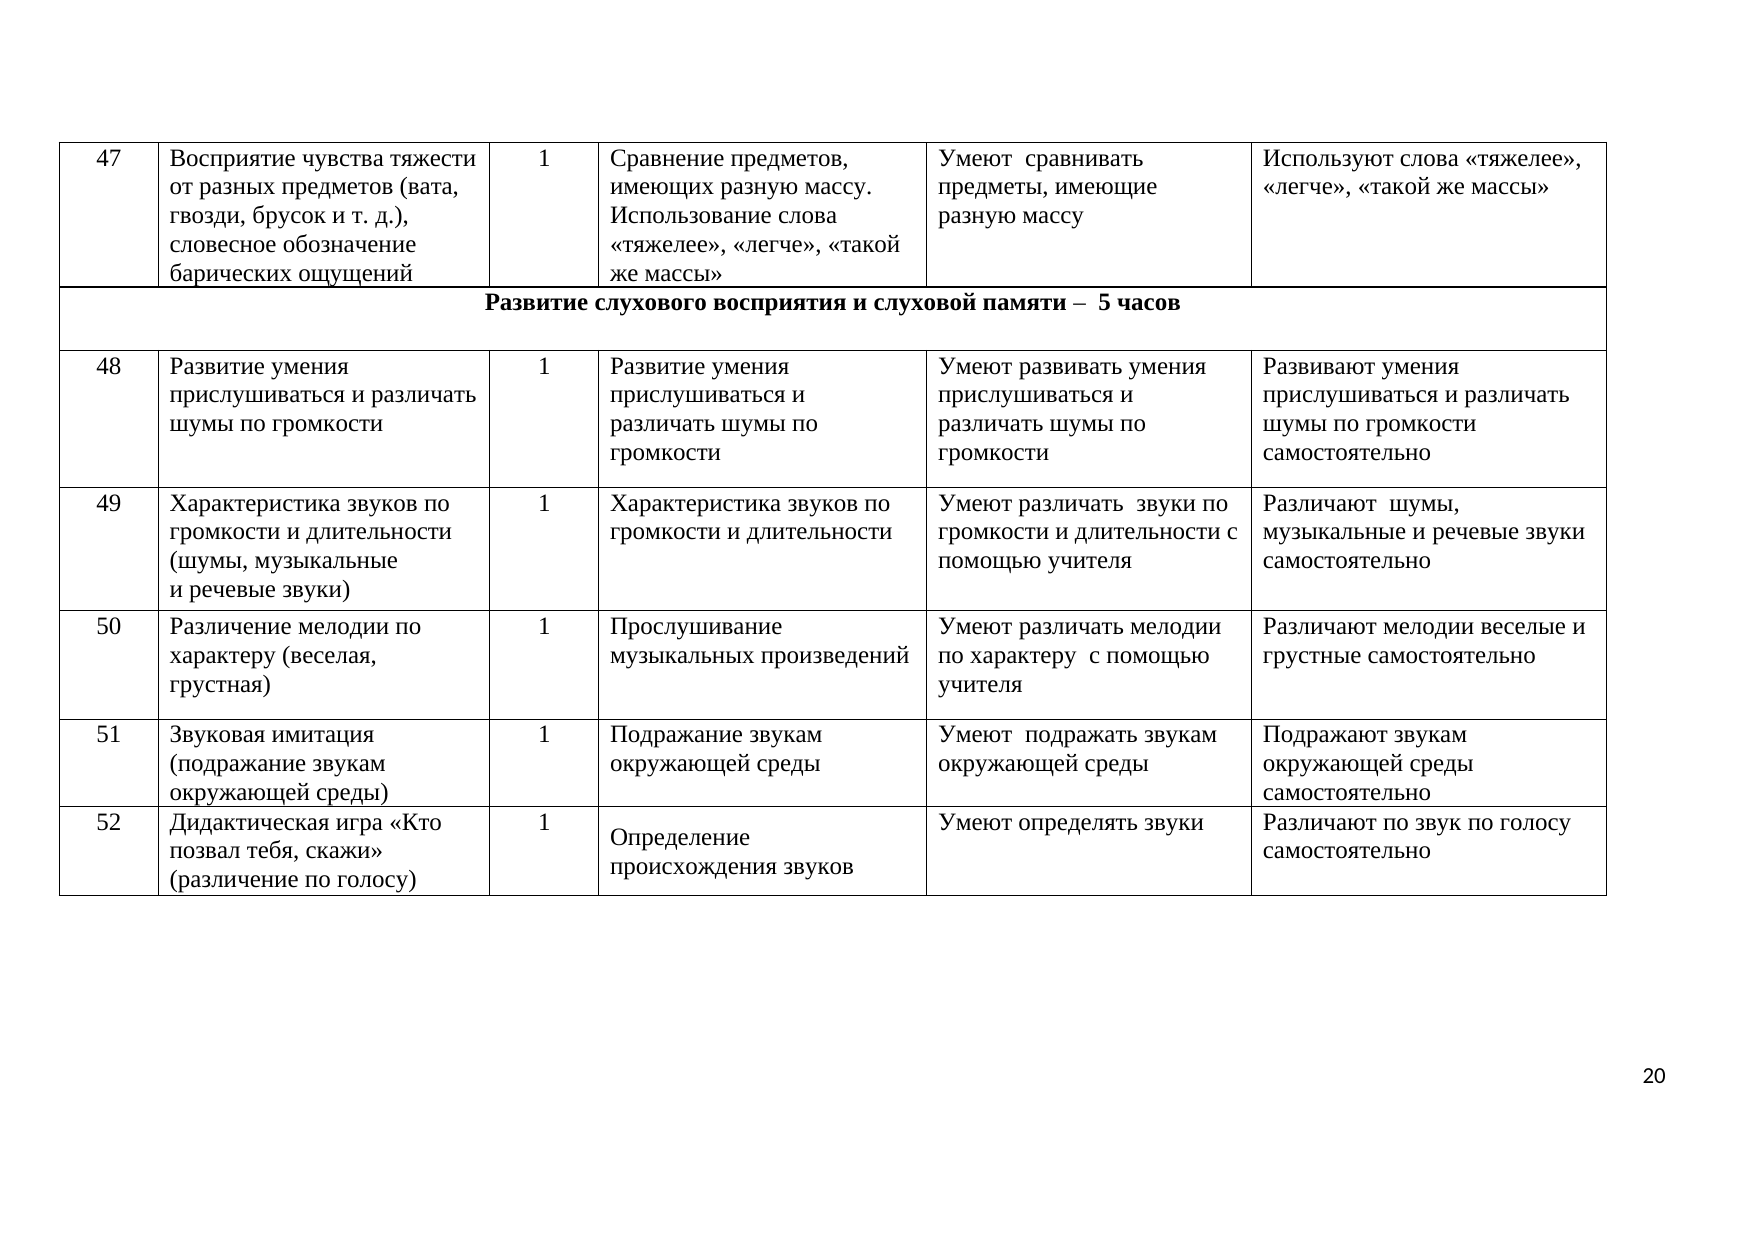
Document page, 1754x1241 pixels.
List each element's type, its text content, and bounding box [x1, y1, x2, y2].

table_cell Различают шумы, музыкальные и речевые звуки самостоятельно [1252, 488, 1606, 610]
table_cell Различение мелодии по характеру (веселая, грустная) [159, 611, 489, 718]
table_cell 1 [490, 720, 598, 806]
table_header 1 [490, 143, 598, 286]
table_cell Характеристика звуков по громкости и длительности [599, 488, 926, 610]
table_header Сравнение предметов, имеющих разную массу. Использование слова «тяжелее», «легче», «такой же массы» [599, 143, 926, 286]
table_cell Умеют различать звуки по громкости и длительности с помощью учителя [927, 488, 1251, 610]
table_cell Подражание звукам окружающей среды [599, 720, 926, 806]
table_cell Дидактическая игра «Кто позвал тебя, скажи» (различение по голосу) [159, 807, 489, 895]
table_cell Различают по звук по голосу самостоятельно [1252, 807, 1606, 895]
table_cell 1 [490, 807, 598, 895]
table_cell Различают мелодии веселые и грустные самостоятельно [1252, 611, 1606, 718]
table_cell Прослушивание музыкальных произведений [599, 611, 926, 718]
table_cell Развивают умения прислушиваться и различать шумы по громкости самостоятельно [1252, 351, 1606, 487]
table_cell Умеют различать мелодии по характеру с помощью учителя [927, 611, 1251, 718]
table_cell Развитие слухового восприятия и слуховой памяти – 5 часов [60, 288, 1606, 350]
table_cell Характеристика звуков по громкости и длительности (шумы, музыкальные и речевые звуки) [159, 488, 489, 610]
table_cell 1 [490, 488, 598, 610]
table_header 47 [60, 143, 158, 286]
table_cell Звуковая имитация (подражание звукам окружающей среды) [159, 720, 489, 806]
table_header Умеют сравнивать предметы, имеющие разную массу [927, 143, 1251, 286]
table_cell Умеют развивать умения прислушиваться и различать шумы по громкости [927, 351, 1251, 487]
table_cell Умеют подражать звукам окружающей среды [927, 720, 1251, 806]
table_cell 50 [60, 611, 158, 718]
table_cell 49 [60, 488, 158, 610]
table_cell 48 [60, 351, 158, 487]
table_cell Определение происхождения звуков [599, 807, 926, 895]
table_cell 1 [490, 611, 598, 718]
table_cell Развитие умения прислушиваться и различать шумы по громкости [599, 351, 926, 487]
table_cell 51 [60, 720, 158, 806]
table_cell 1 [490, 351, 598, 487]
table_cell Подражают звукам окружающей среды самостоятельно [1252, 720, 1606, 806]
table_cell Умеют определять звуки [927, 807, 1251, 895]
table_header Используют слова «тяжелее», «легче», «такой же массы» [1252, 143, 1606, 286]
table_header Восприятие чувства тяжести от разных предметов (вата, гвозди, брусок и т. д.), словесное обозначение барических ощущений [159, 143, 489, 286]
table_cell Развитие умения прислушиваться и различать шумы по громкости [159, 351, 489, 487]
table_cell 52 [60, 807, 158, 895]
